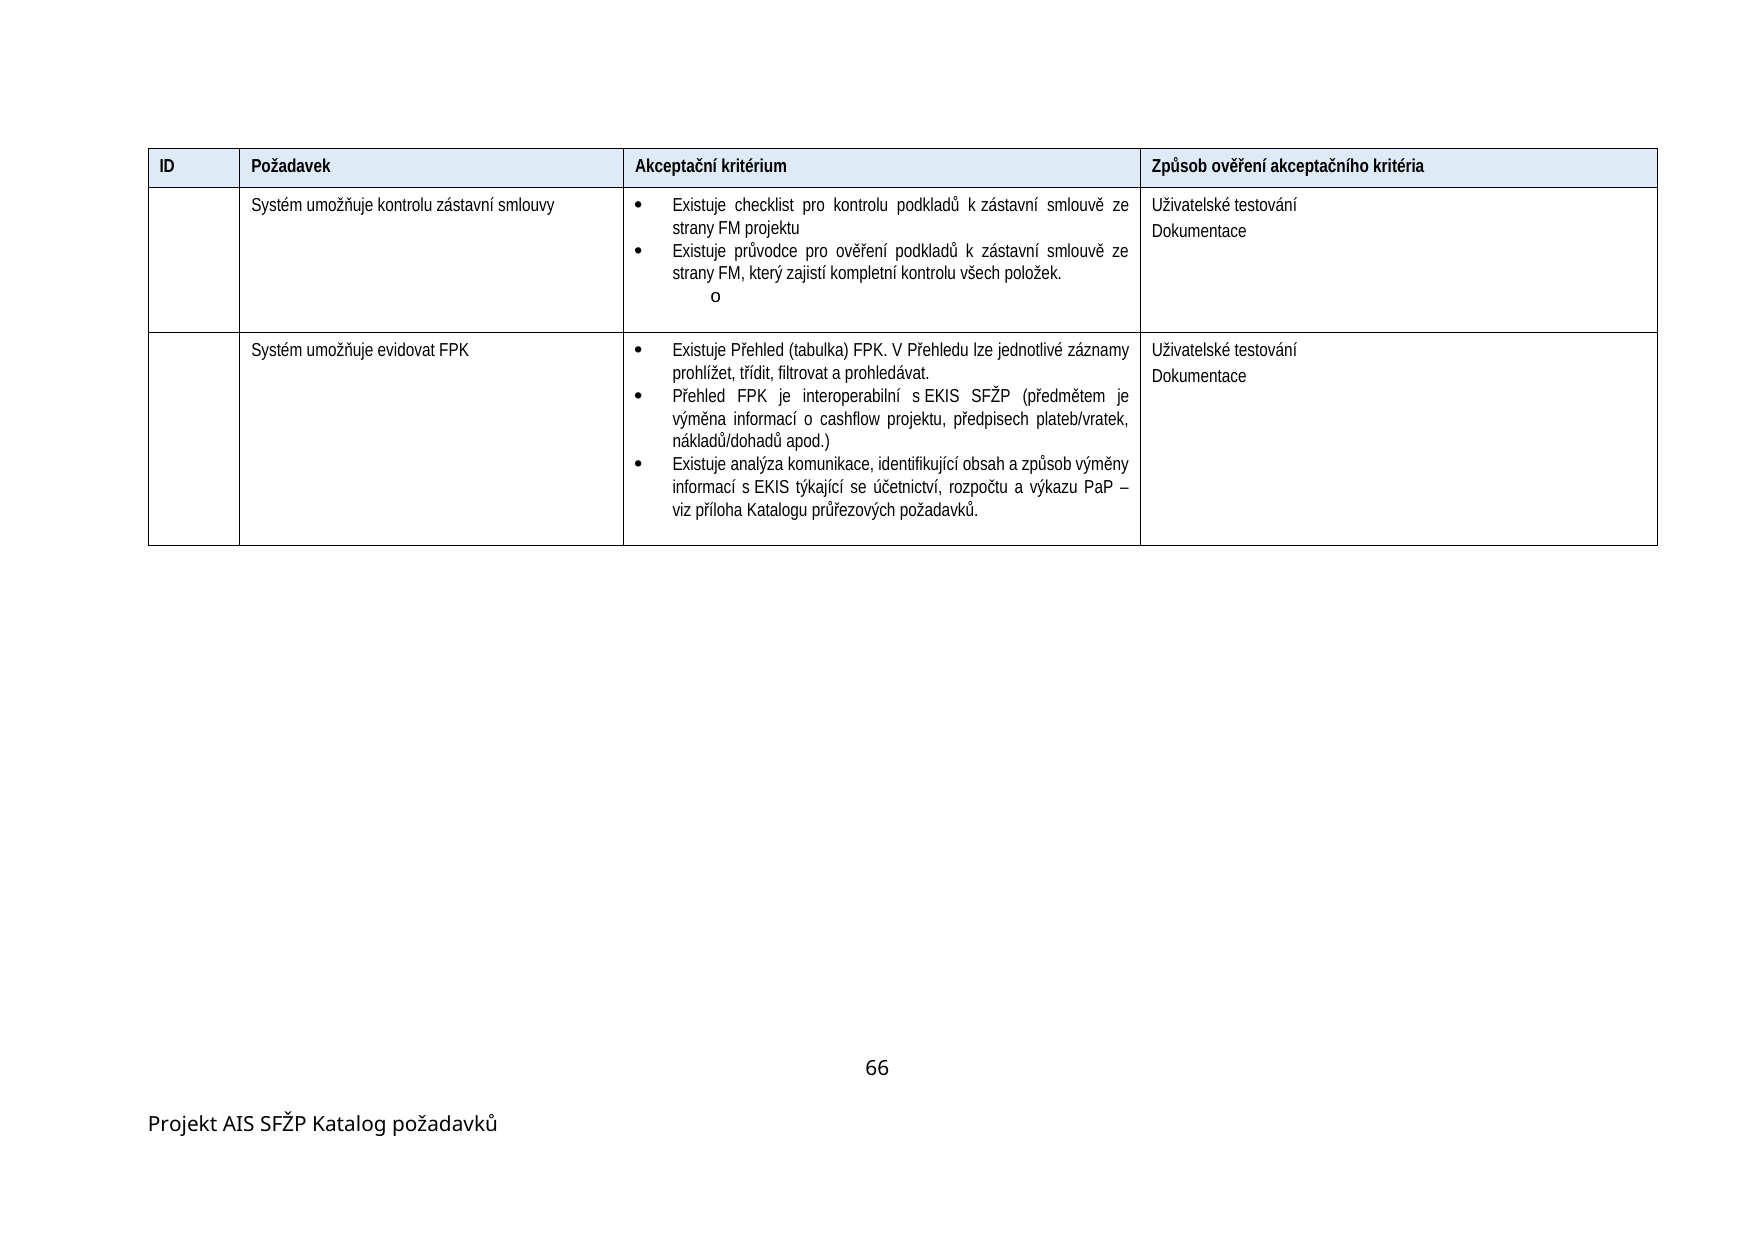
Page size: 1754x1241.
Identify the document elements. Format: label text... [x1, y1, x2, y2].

table_cell [149, 188, 239, 332]
table_cell Uživatelské testování Dokumentace [1141, 188, 1657, 332]
table_header Požadavek [240, 149, 623, 187]
table_cell Existuje Přehled (tabulka) FPK. V Přehledu lze jednotlivé záznamy prohlížet, třídit, filtrovat a prohledávat. Přehled FPK je interoperabilní s EKIS SFŽP (předmětem je výměna informací o cashflow projektu, předpisech plateb/vratek, nákladů/dohadů apod.) Existuje analýza komunikace, identifikující obsah a způsob výměny informací s EKIS týkající se účetnictví, rozpočtu a výkazu PaP – viz příloha Katalogu průřezových požadavků. [624, 333, 1140, 544]
table_cell Uživatelské testování Dokumentace [1141, 333, 1657, 544]
table_cell Systém umožňuje evidovat FPK [240, 333, 623, 544]
table_cell Existuje checklist pro kontrolu podkladů k zástavní smlouvě ze strany FM projektu Existuje průvodce pro ověření podkladů k zástavní smlouvě ze strany FM, který zajistí kompletní kontrolu všech položek. [624, 188, 1140, 332]
table_header ID [149, 149, 239, 187]
table_cell [149, 333, 239, 544]
table_header Akceptační kritérium [624, 149, 1140, 187]
table_cell Systém umožňuje kontrolu zástavní smlouvy [240, 188, 623, 332]
table_header Způsob ověření akceptačního kritéria [1141, 149, 1657, 187]
